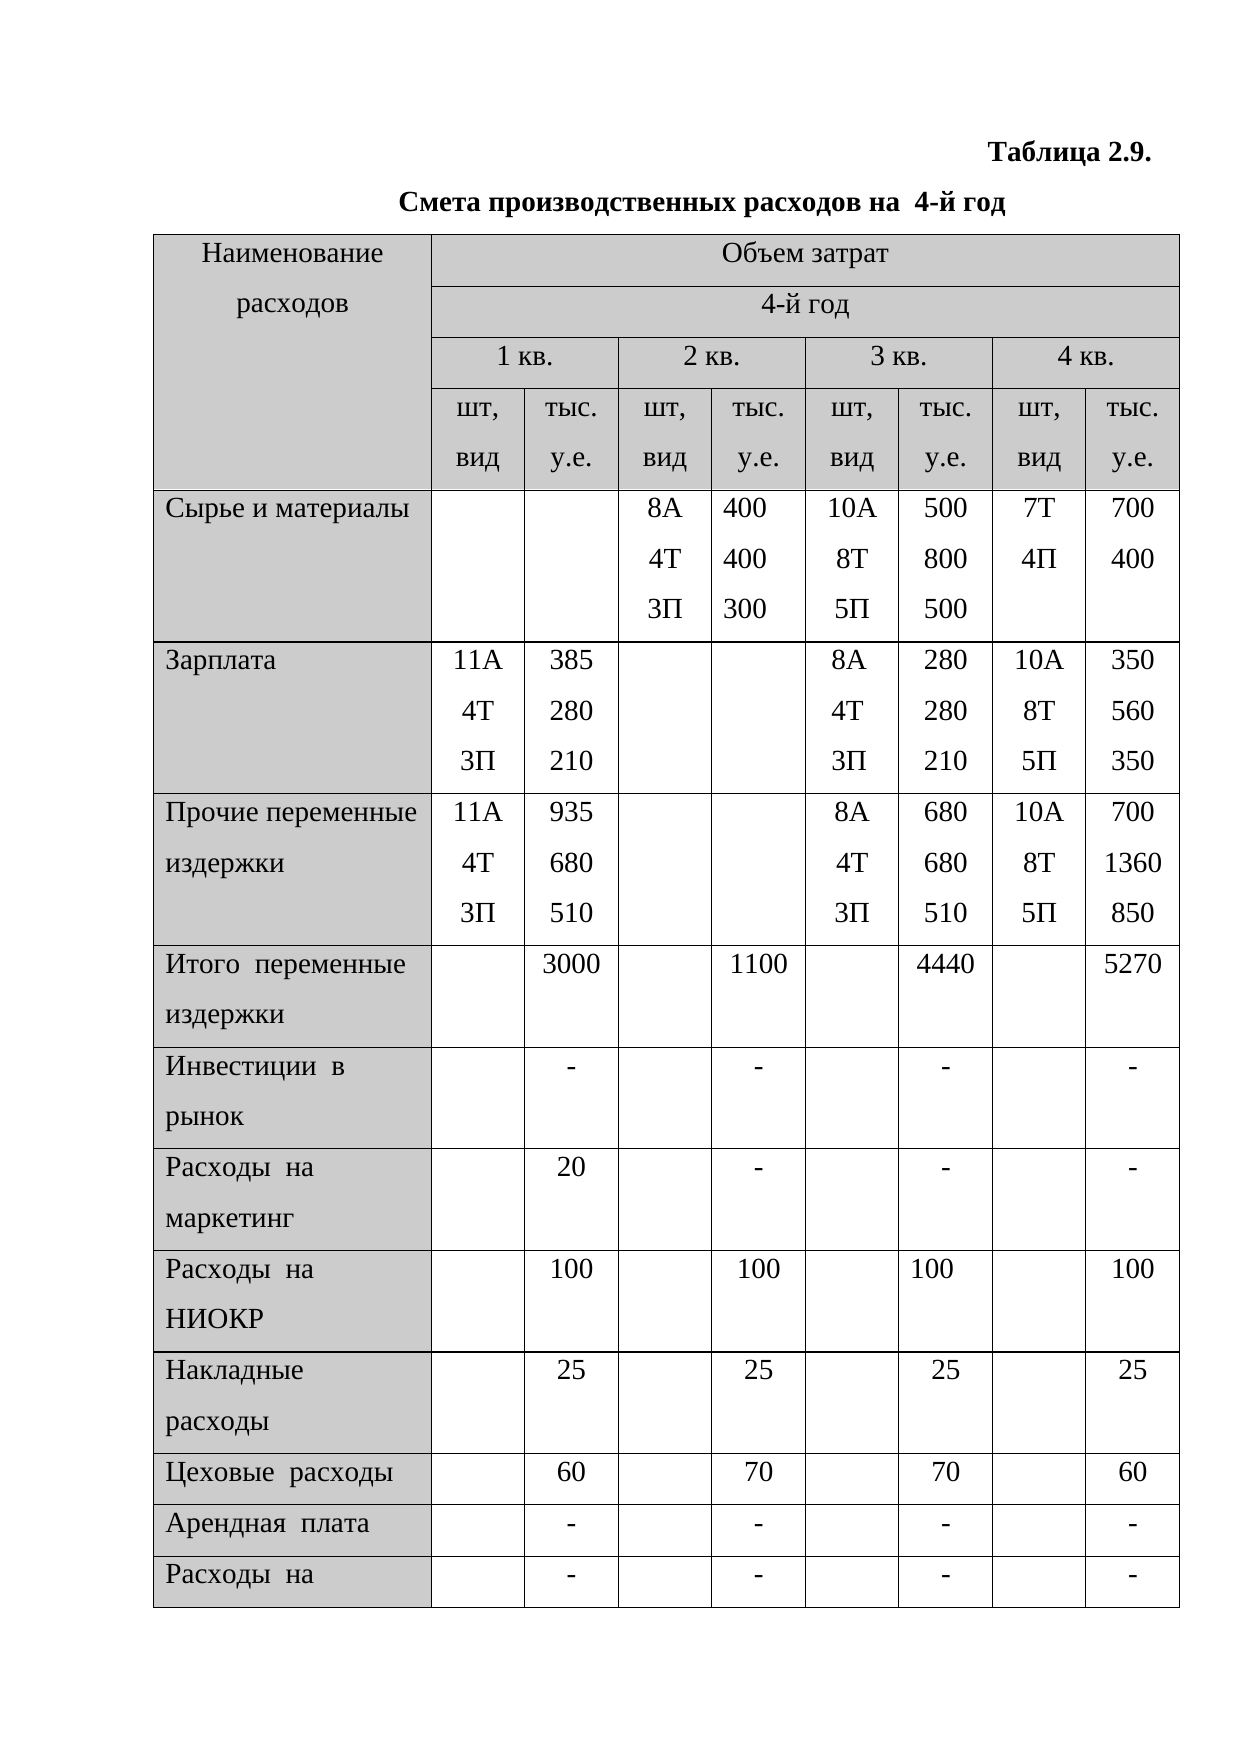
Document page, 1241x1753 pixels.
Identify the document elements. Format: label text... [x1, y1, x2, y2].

table_cell [619, 1149, 711, 1250]
table_cell [619, 1505, 711, 1556]
table_cell 1 кв. [432, 338, 618, 388]
table_cell 60 [1086, 1454, 1179, 1504]
table_cell - [899, 1557, 992, 1607]
table_cell [619, 1048, 711, 1148]
table_cell [806, 1557, 898, 1607]
table_cell - [525, 1505, 618, 1556]
table_cell 25 [1086, 1353, 1179, 1453]
table_cell [993, 1557, 1085, 1607]
table_cell [806, 946, 898, 1047]
table_cell - [1086, 1557, 1179, 1607]
table_cell [806, 1353, 898, 1453]
text Таблица 2.9. [177, 134, 1152, 167]
table_cell [619, 946, 711, 1047]
table_cell [619, 1353, 711, 1453]
table_cell - [1086, 1048, 1179, 1148]
table_cell 680 680 510 [899, 794, 992, 945]
table_cell 100 [525, 1251, 618, 1351]
table_cell [619, 1251, 711, 1351]
table_cell 385 280 210 [525, 643, 618, 793]
table_cell 4 кв. [993, 338, 1179, 388]
table_cell 8А 4Т 3П [806, 643, 898, 793]
table_cell шт, вид [432, 389, 524, 489]
table_cell 70 [899, 1454, 992, 1504]
table_cell 280 280 210 [899, 643, 992, 793]
table_cell [432, 1048, 524, 1148]
table_cell 500 800 500 [899, 491, 992, 641]
table_cell - [712, 1505, 805, 1556]
table_cell - [712, 1557, 805, 1607]
table_cell тыс. у.е. [525, 389, 618, 489]
table_cell [432, 1454, 524, 1504]
table_header Объем затрат [432, 235, 1179, 286]
table_cell тыс. у.е. [1086, 389, 1179, 489]
table_cell 4440 [899, 946, 992, 1047]
table_cell [993, 1505, 1085, 1556]
table_cell [993, 946, 1085, 1047]
table_cell 25 [525, 1353, 618, 1453]
table_cell 350 560 350 [1086, 643, 1179, 793]
table_cell Зарплата [154, 643, 431, 793]
table_cell - [899, 1149, 992, 1250]
text Смета производственных расходов на 4-й год [177, 184, 1152, 217]
table_cell 60 [525, 1454, 618, 1504]
table_cell [993, 1149, 1085, 1250]
table_cell 5270 [1086, 946, 1179, 1047]
table_cell [432, 1251, 524, 1351]
table_cell [712, 794, 805, 945]
table_cell 3000 [525, 946, 618, 1047]
table_cell Расходы на НИОКР [154, 1251, 431, 1351]
table_cell - [1086, 1149, 1179, 1250]
table_cell [619, 1454, 711, 1504]
table_cell 8А 4Т 3П [619, 491, 711, 641]
table_cell Расходы на маркетинг [154, 1149, 431, 1250]
table_cell 11А 4Т 3П [432, 794, 524, 945]
table_cell [432, 946, 524, 1047]
table_cell 4-й год [432, 287, 1179, 337]
table_cell 100 [712, 1251, 805, 1351]
table_header Наименование расходов [154, 235, 431, 489]
table_cell [525, 491, 618, 641]
table_cell - [899, 1048, 992, 1148]
table_cell - [525, 1048, 618, 1148]
table_cell [993, 1353, 1085, 1453]
table_cell [806, 1505, 898, 1556]
table_cell - [1086, 1505, 1179, 1556]
table_cell Прочие переменные издержки [154, 794, 431, 945]
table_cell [154, 1557, 431, 1607]
table_cell 8А 4Т 3П [806, 794, 898, 945]
table_cell [993, 1048, 1085, 1148]
table_cell [712, 643, 805, 793]
table_cell 100 [899, 1251, 992, 1351]
table_cell Сырье и материалы [154, 491, 431, 641]
table_cell [432, 1505, 524, 1556]
table_cell 1100 [712, 946, 805, 1047]
table_cell 11А 4Т 3П [432, 643, 524, 793]
table_cell шт, вид [806, 389, 898, 489]
table_cell [806, 1048, 898, 1148]
table_cell 100 [1086, 1251, 1179, 1351]
table_cell 7Т 4П [993, 491, 1085, 641]
table_cell 10А 8Т 5П [993, 643, 1085, 793]
table_cell [432, 491, 524, 641]
table_cell шт, вид [619, 389, 711, 489]
table_cell [806, 1454, 898, 1504]
table_cell [432, 1149, 524, 1250]
table_cell шт, вид [993, 389, 1085, 489]
table_cell 3 кв. [806, 338, 992, 388]
table_cell [806, 1251, 898, 1351]
table_cell [993, 1454, 1085, 1504]
table_cell Накладные расходы [154, 1353, 431, 1453]
table_cell - [899, 1505, 992, 1556]
table_cell 20 [525, 1149, 618, 1250]
table_cell - [712, 1149, 805, 1250]
table_cell тыс. у.е. [899, 389, 992, 489]
table_cell 400 400 300 [712, 491, 805, 641]
table_cell [432, 1557, 524, 1607]
table_cell - [525, 1557, 618, 1607]
table_cell [619, 794, 711, 945]
table_cell [619, 1557, 711, 1607]
table_cell 10А 8Т 5П [806, 491, 898, 641]
table_cell Арендная плата [154, 1505, 431, 1556]
table_cell [432, 1353, 524, 1453]
table_cell Инвестиции в рынок [154, 1048, 431, 1148]
table_cell 25 [712, 1353, 805, 1453]
table_cell Цеховые расходы [154, 1454, 431, 1504]
table_cell - [712, 1048, 805, 1148]
table_cell Итого переменные издержки [154, 946, 431, 1047]
table_cell [619, 643, 711, 793]
table_cell 25 [899, 1353, 992, 1453]
table_cell 700 1360 850 [1086, 794, 1179, 945]
table_cell [993, 1251, 1085, 1351]
table_cell [806, 1149, 898, 1250]
table_cell 2 кв. [619, 338, 805, 388]
table_cell 935 680 510 [525, 794, 618, 945]
table_cell 700 400 [1086, 491, 1179, 641]
table_cell 70 [712, 1454, 805, 1504]
table_cell тыс. у.е. [712, 389, 805, 489]
table_cell 10А 8Т 5П [993, 794, 1085, 945]
